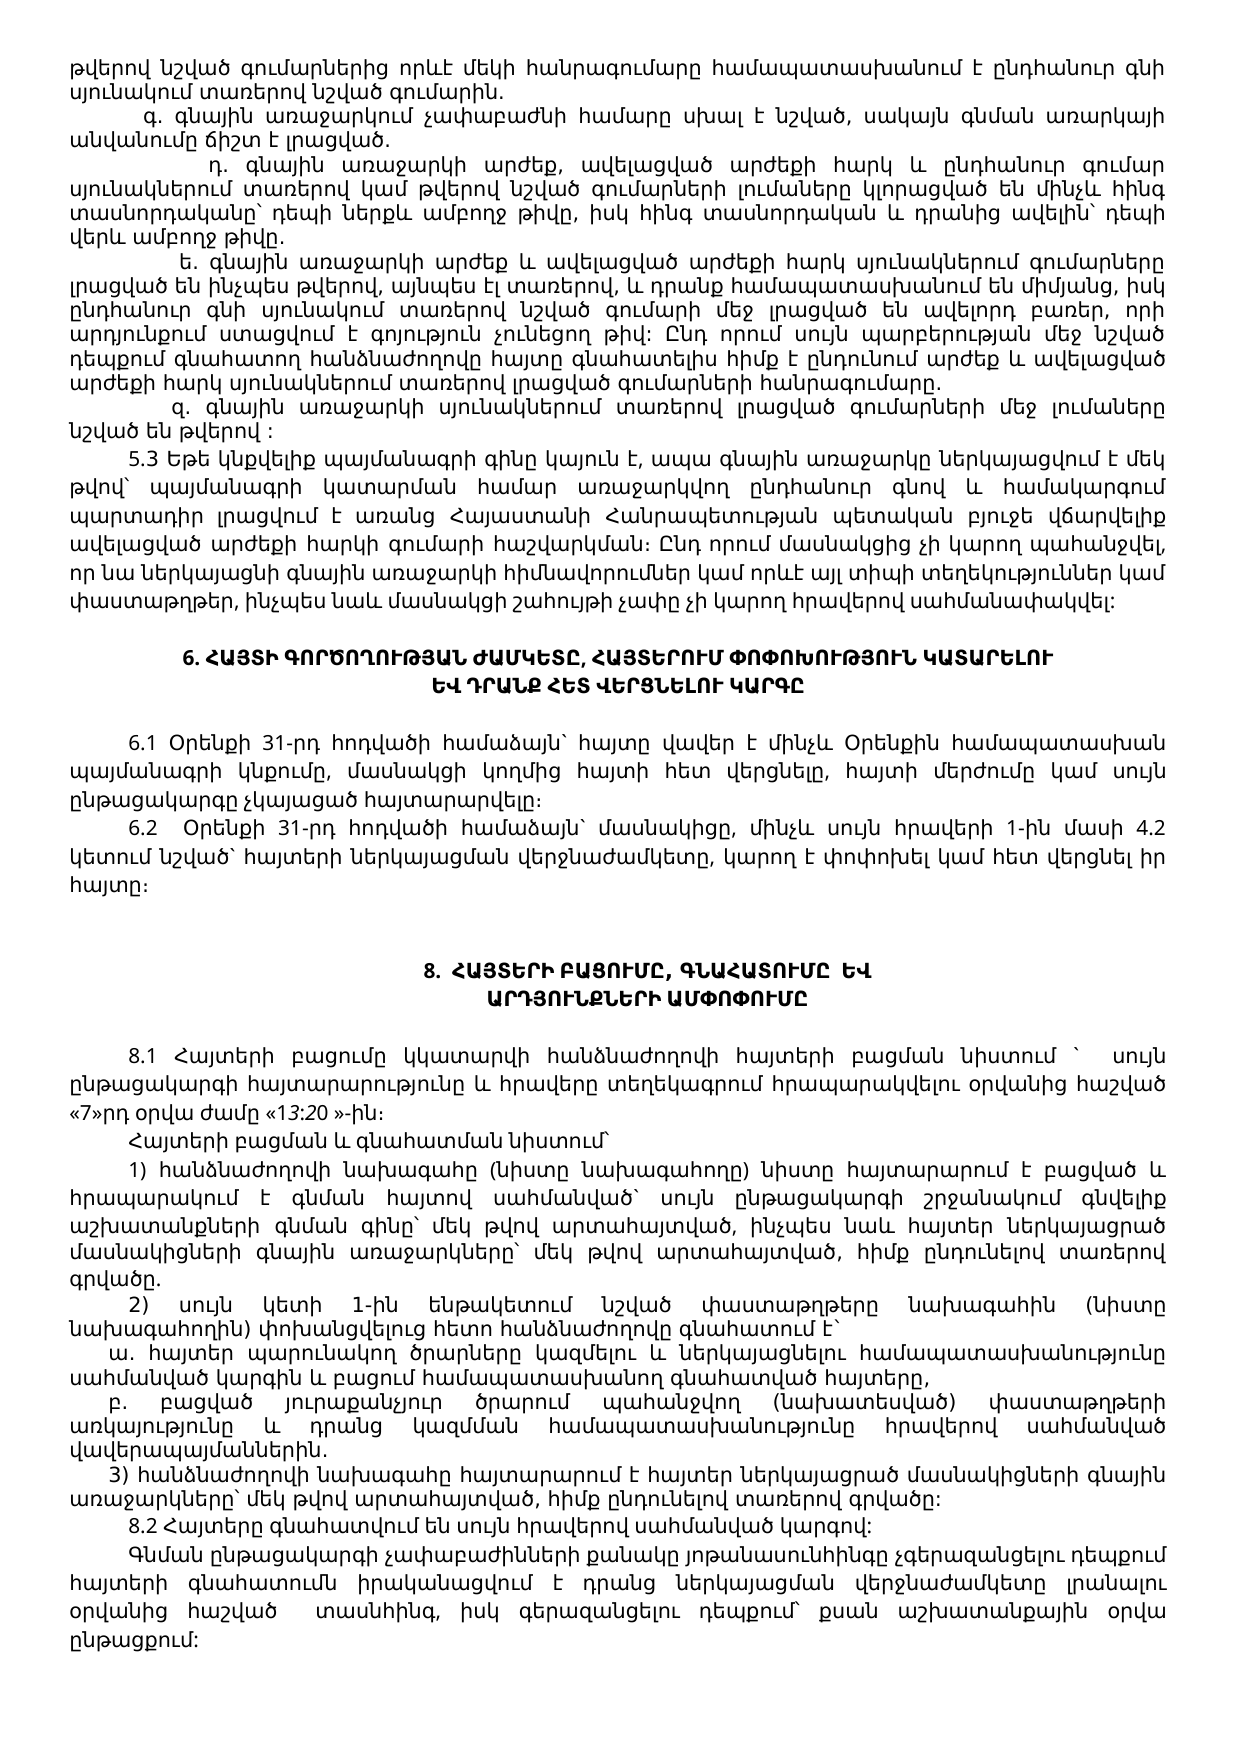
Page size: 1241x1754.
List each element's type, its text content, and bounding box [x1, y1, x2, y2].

text 8.2 Հայտերը գնահատվում են սույն հրավերով սահմանված կարգով: [69, 1511, 1167, 1540]
text դ. գնային առաջարկի արժեք, ավելացված արժեքի հարկ և ընդհանուր գումար սյունակներում տառերով կամ թվերով նշված գումարների լումաները կլորացված են մինչև հինգ տասնորդականը՝ դեպի ներքև ամբողջ թիվը, իսկ հինգ տասնորդական և դրանից ավելին՝ դեպի վերև ամբողջ թիվը. [69, 153, 1167, 250]
text 6. ՀԱՅՏԻ ԳՈՐԾՈՂՈՒԹՅԱՆ ԺԱՄԿԵՏԸ, ՀԱՅՏԵՐՈՒՄ ՓՈՓՈԽՈՒԹՅՈՒՆ ԿԱՏԱՐԵԼՈՒ [69, 643, 1167, 671]
text 6.1 Օրենքի 31-րդ հոդվածի համաձայն` հայտը վավեր է մինչև Օրենքին համապատասխան պայմանագրի կնքումը, մասնակցի կողմից հայտի հետ վերցնելը, հայտի մերժումը կամ սույն ընթացակարգը չկայացած հայտարարվելը։ [69, 728, 1167, 813]
text 5.3 Եթե կնքվելիք պայմանագրի գինը կայուն է, ապա գնային առաջարկը ներկայացվում է մեկ թվով՝ պայմանագրի կատարման համար առաջարկվող ընդհանուր գնով և համակարգում պարտադիր լրացվում է առանց Հայաստանի Հանրապետության պետական բյուջե վճարվելիք ավելացված արժեքի հարկի գումարի հաշվարկման։ Ընդ որում մասնակցից չի կարող պահանջվել, որ նա ներկայացնի գնային առաջարկի հիմնավորումներ կամ որևէ այլ տիպի տեղեկություններ կամ փաստաթղթեր, ինչպես նաև մասնակցի շահույթի չափը չի կարող հրավերով սահմանափակվել: [69, 444, 1167, 614]
text Գնման ընթացակարգի չափաբաժինների քանակը յոթանասունհինգը չգերազանցելու դեպքում հայտերի գնահատումն իրականացվում է դրանց ներկայացման վերջնաժամկետը լրանալու օրվանից հաշված տասնհինգ, իսկ գերազանցելու դեպքում՝ քսան աշխատանքային օրվա ընթացքում: [69, 1540, 1167, 1653]
text 2) սույն կետի 1-ին ենթակետում նշված փաստաթղթերը նախագահին (նիստը նախագահողին) փոխանցվելուց հետո հանձնաժողովը գնահատում է` [69, 1293, 1167, 1341]
text ԵՎ ԴՐԱՆՔ ՀԵՏ ՎԵՐՑՆԵԼՈՒ ԿԱՐԳԸ [69, 671, 1167, 700]
text գ. գնային առաջարկում չափաբաժնի համարը սխալ է նշված, սակայն գնման առարկայի անվանումը ճիշտ է լրացված. [69, 104, 1167, 153]
text զ. գնային առաջարկի սյունակներում տառերով լրացված գումարների մեջ լումաները նշված են թվերով : [69, 395, 1167, 444]
text 1) հանձնաժողովի նախագահը (նիստը նախագահողը) նիստը հայտարարում է բացված և հրապարակում է գնման հայտով սահմանված` սույն ընթացակարգի շրջանակում գնվելիք աշխատանքների գնման գինը՝ մեկ թվով արտահայտված, ինչպես նաև հայտեր ներկայացրած մասնակիցների գնային առաջարկները՝ մեկ թվով արտահայտված, հիմք ընդունելով տառերով գրվածը. [69, 1155, 1167, 1293]
text ա. հայտեր պարունակող ծրարները կազմելու և ներկայացնելու համապատասխանությունը սահմանված կարգին և բացում համապատասխանող գնահատված հայտերը, [69, 1341, 1167, 1390]
text 8.1 Հայտերի բացումը կկատարվի հանձնաժողովի հայտերի բացման նիստում ` սույն ընթացակարգի հայտարարությունը և հրավերը տեղեկագրում հրապարակվելու օրվանից հաշված «7»րդ օրվա ժամը «13:20 »-ին։ [69, 1041, 1167, 1126]
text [69, 56, 1167, 104]
text բ. բացված յուրաքանչյուր ծրարում պահանջվող (նախատեսված) փաստաթղթերի առկայությունը և դրանց կազմման համապատասխանությունը հրավերով սահմանված վավերապայմաններին. [69, 1390, 1167, 1463]
text ԱՐԴՅՈՒՆՔՆԵՐԻ ԱՄՓՈՓՈՒՄԸ [69, 984, 1167, 1013]
text 6.2 Օրենքի 31-րդ հոդվածի համաձայն` մասնակիցը, մինչև սույն հրավերի 1-ին մասի 4.2 կետում նշված` հայտերի ներկայացման վերջնաժամկետը, կարող է փոփոխել կամ հետ վերցնել իր հայտը։ [69, 813, 1167, 899]
text 3) հանձնաժողովի նախագահը հայտարարում է հայտեր ներկայացրած մասնակիցների գնային առաջարկները՝ մեկ թվով արտահայտված, հիմք ընդունելով տառերով գրվածը: [69, 1463, 1167, 1511]
text ե. գնային առաջարկի արժեք և ավելացված արժեքի հարկ սյունակներում գումարները լրացված են ինչպես թվերով, այնպես էլ տառերով, և դրանք համապատասխանում են միմյանց, իսկ ընդհանուր գնի սյունակում տառերով նշված գումարի մեջ լրացված են ավելորդ բառեր, որի արդյունքում ստացվում է գոյություն չունեցող թիվ: Ընդ որում սույն պարբերության մեջ նշված դեպքում գնահատող հանձնաժողովը հայտը գնահատելիս հիմք է ընդունում արժեք և ավելացված արժեքի հարկ սյունակներում տառերով լրացված գումարների հանրագումարը. [69, 250, 1167, 395]
text Հայտերի բացման և գնահատման նիստում՝ [69, 1126, 1167, 1155]
text 8. ՀԱՅՏԵՐԻ ԲԱՑՈՒՄԸ, ԳՆԱՀԱՏՈՒՄԸ ԵՎ [69, 956, 1167, 984]
